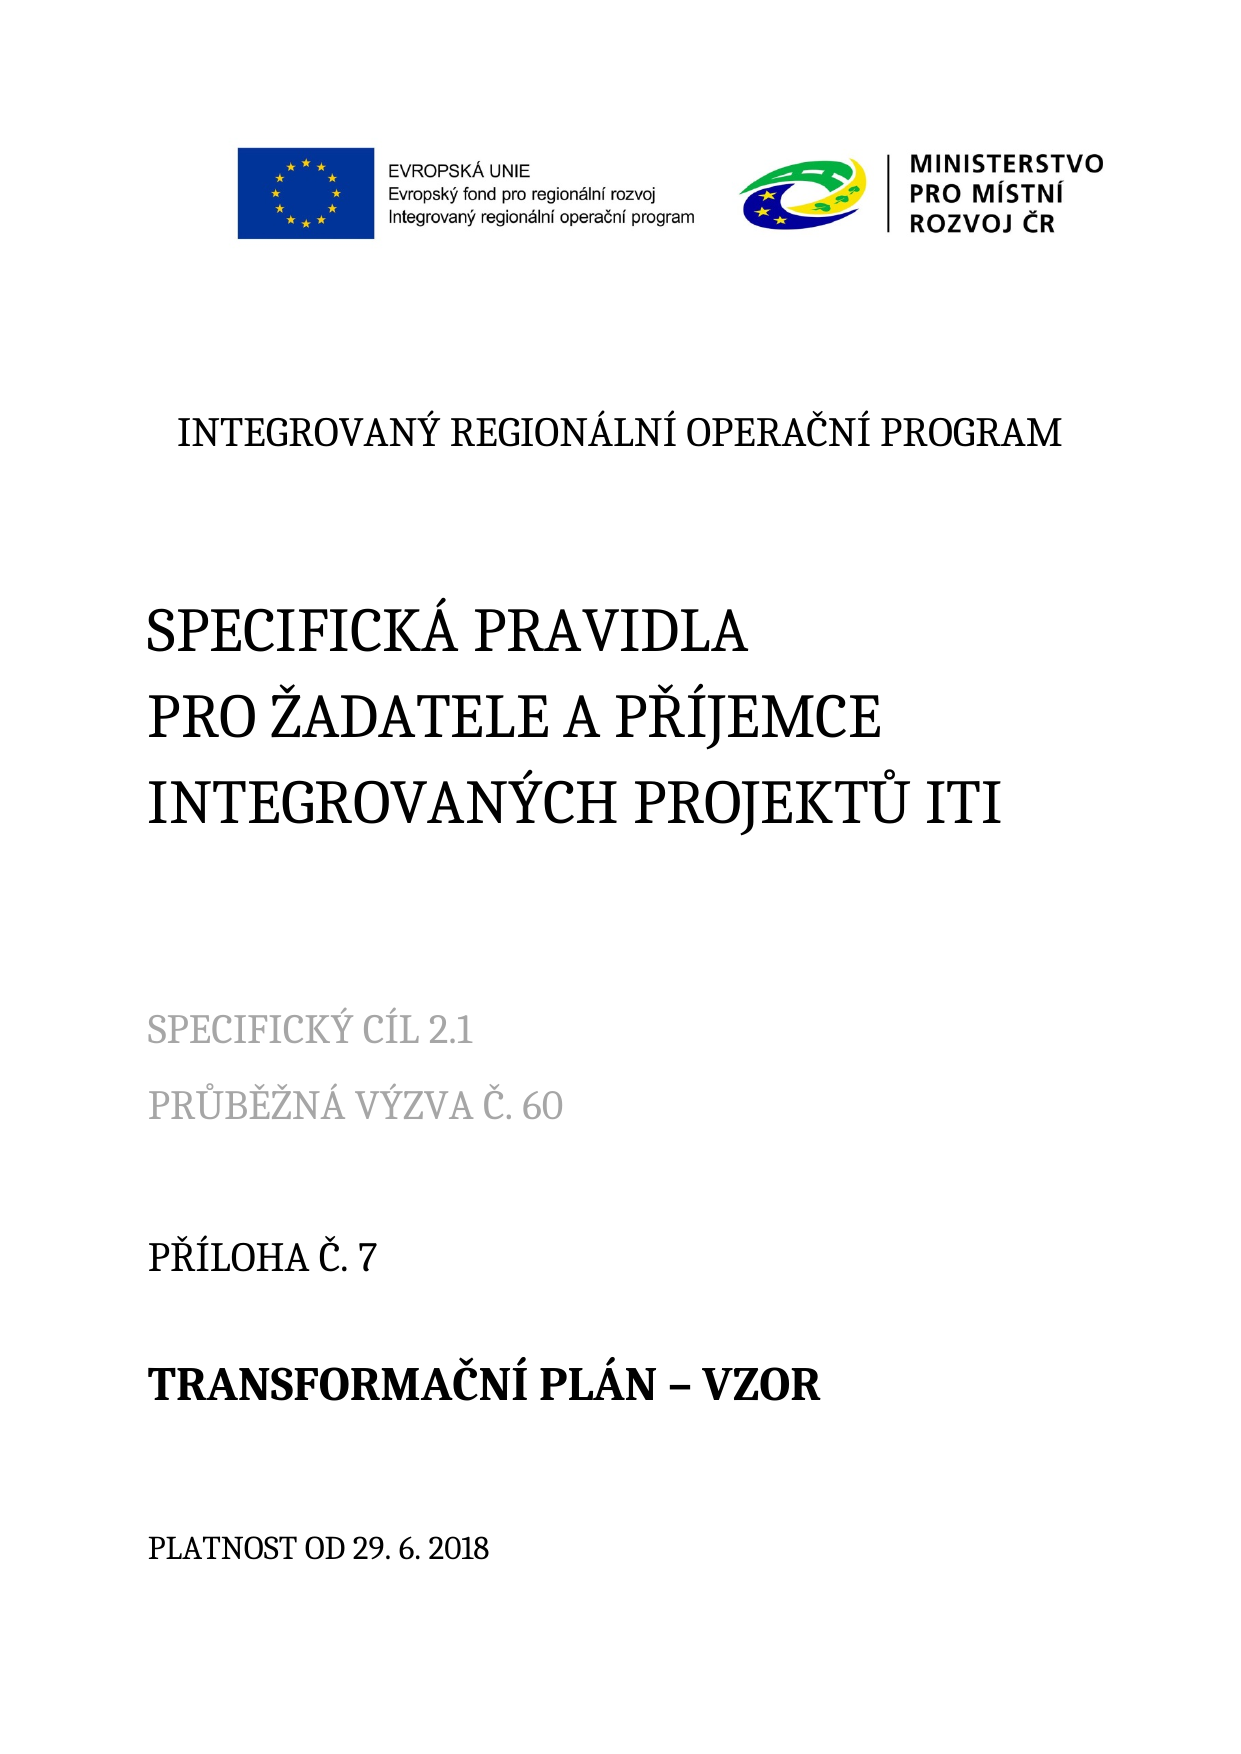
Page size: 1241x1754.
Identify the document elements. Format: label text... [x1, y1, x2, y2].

text průběžná výzva č. 60 [148, 1082, 1093, 1130]
text PŘÍLOHA Č. 7 [148, 1234, 1093, 1282]
text INTEGROVANÝ REGIONÁLNÍ OPERAČNÍ PROGRAM [148, 409, 1093, 457]
text pLATNOST OD 29. 6. 2018 [148, 1529, 1093, 1568]
text Transformační plán – VZOR [148, 1357, 1093, 1412]
text sPECIFICKÁ PRAVIDLA [148, 595, 1093, 667]
picture [207, 116, 1133, 269]
text PRO ŽADATELE A PŘÍJEMCE integrovaných projektů ITI [148, 681, 1093, 839]
text SPECIFICKÝ CÍL 2.1 [148, 1006, 1093, 1054]
